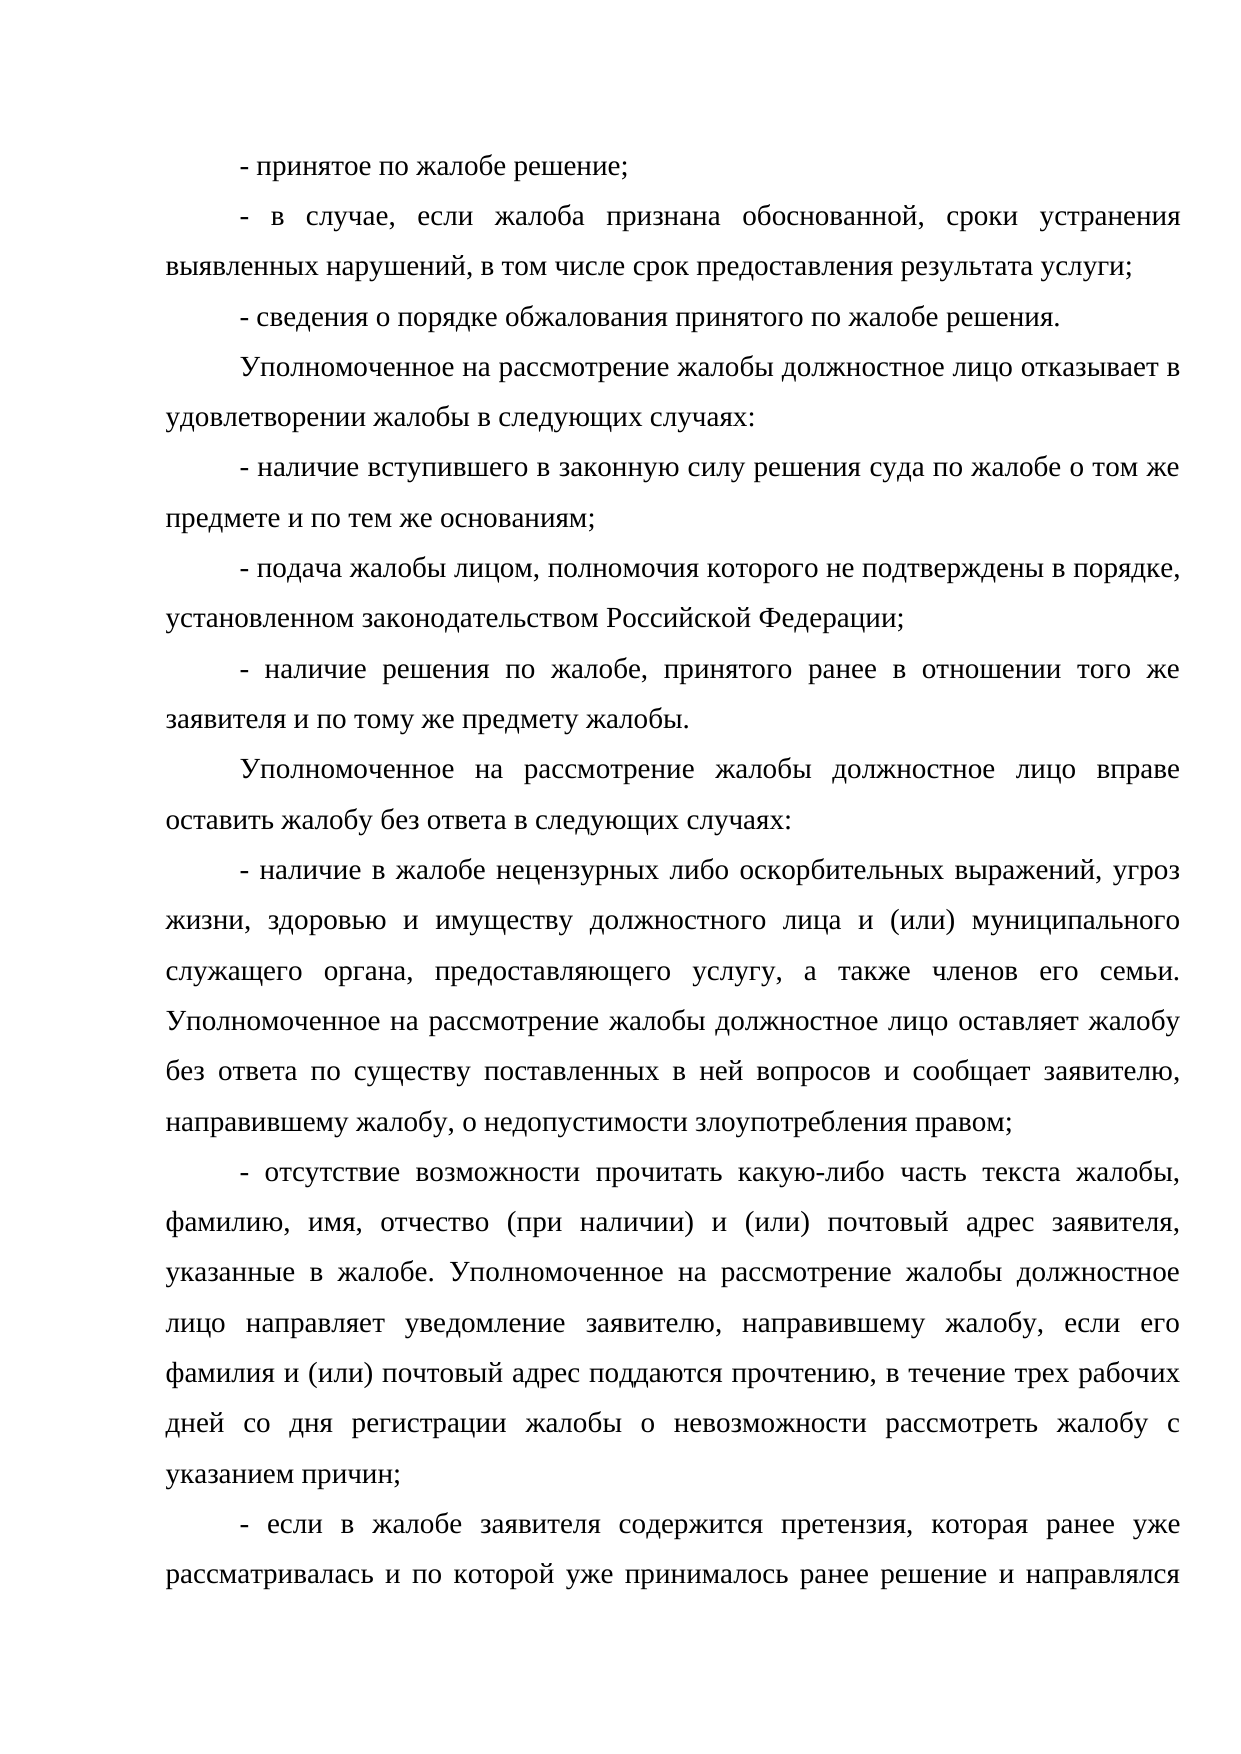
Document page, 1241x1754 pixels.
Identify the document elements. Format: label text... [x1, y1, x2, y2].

text - наличие решения по жалобе, принятого ранее в отношении того же заявителя и по тому же предмету жалобы. [165, 651, 1181, 735]
text - отсутствие возможности прочитать какую-либо часть текста жалобы, фамилию, имя, отчество (при наличии) и (или) почтовый адрес заявителя, указанные в жалобе. Уполномоченное на рассмотрение жалобы должностное лицо направляет уведомление заявителю, направившему жалобу, если его фамилия и (или) почтовый адрес поддаются прочтению, в течение трех рабочих дней со дня регистрации жалобы о невозможности рассмотреть жалобу с указанием причин; [165, 1154, 1181, 1489]
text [165, 1506, 1181, 1590]
text - принятое по жалобе решение; [165, 148, 1181, 181]
text - наличие вступившего в законную силу решения суда по жалобе о том же предмете и по тем же основаниям; [165, 449, 1181, 533]
text Уполномоченное на рассмотрение жалобы должностное лицо отказывает в удовлетворении жалобы в следующих случаях: [165, 349, 1181, 433]
text - в случае, если жалоба признана обоснованной, сроки устранения выявленных нарушений, в том числе срок предоставления результата услуги; [165, 198, 1181, 282]
text - наличие в жалобе нецензурных либо оскорбительных выражений, угроз жизни, здоровью и имуществу должностного лица и (или) муниципального служащего органа, предоставляющего услугу, а также членов его семьи. Уполномоченное на рассмотрение жалобы должностное лицо оставляет жалобу без ответа по существу поставленных в ней вопросов и сообщает заявителю, направившему жалобу, о недопустимости злоупотребления правом; [165, 852, 1181, 1137]
text Уполномоченное на рассмотрение жалобы должностное лицо вправе оставить жалобу без ответа в следующих случаях: [165, 751, 1181, 835]
text - подача жалобы лицом, полномочия которого не подтверждены в порядке, установленном законодательством Российской Федерации; [165, 550, 1181, 634]
text - сведения о порядке обжалования принятого по жалобе решения. [165, 299, 1181, 332]
